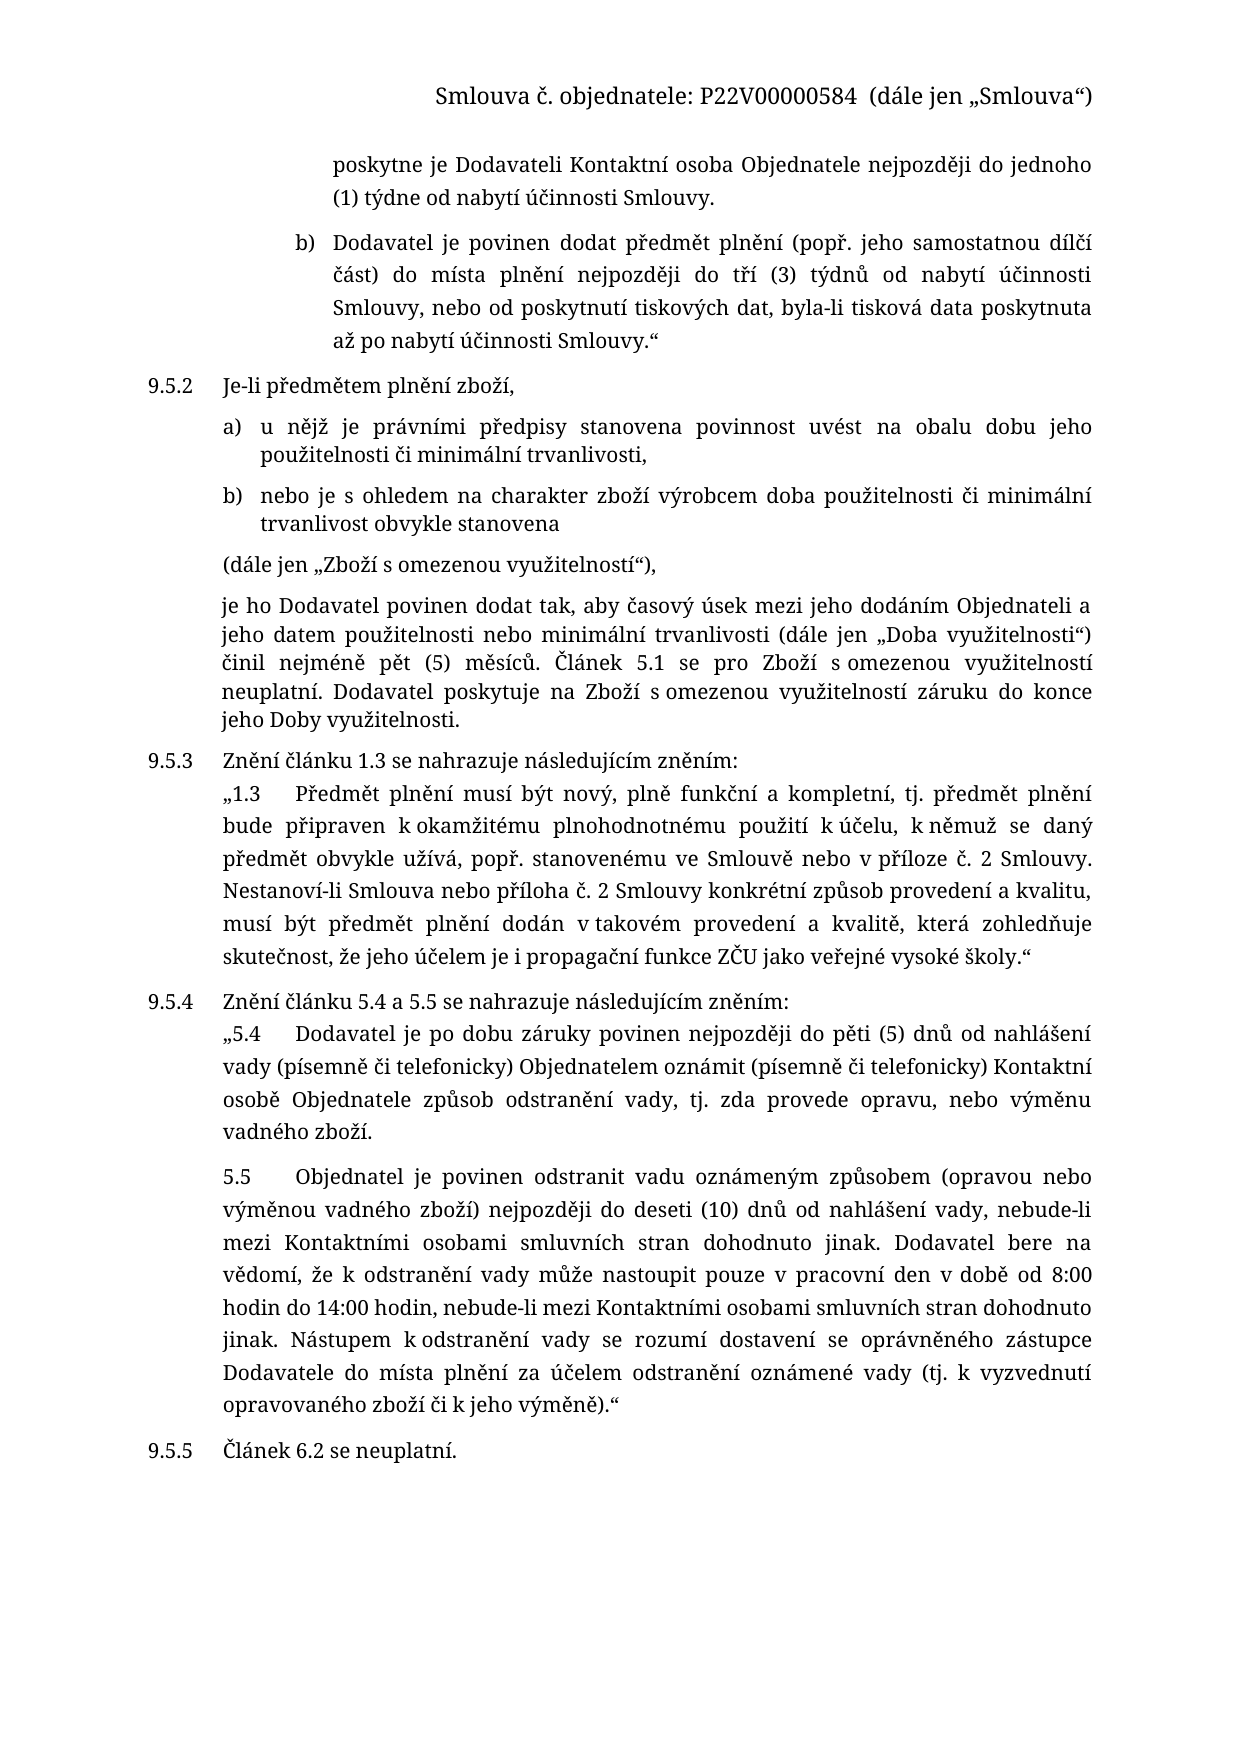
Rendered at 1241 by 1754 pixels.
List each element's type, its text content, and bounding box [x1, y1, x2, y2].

list Článek 6.2 se neuplatní. [148, 1436, 1093, 1464]
text je ho Dodavatel povinen dodat tak, aby časový úsek mezi jeho dodáním Objednateli a jeho datem použitelnosti nebo minimální trvanlivosti (dále jen „Doba využitelnosti“) činil nejméně pět (5) měsíců. Článek 5.1 se pro Zboží s omezenou využitelností neuplatní. Dodavatel poskytuje na Zboží s omezenou využitelností záruku do konce jeho Doby využitelnosti. [221, 591, 1093, 734]
text (dále jen „Zboží s omezenou využitelností“), [223, 551, 1093, 579]
list Znění článku 1.3 se nahrazuje následujícím zněním: [148, 746, 1093, 774]
list nebo je s ohledem na charakter zboží výrobcem doba použitelnosti či minimální trvanlivost obvykle stanovena [223, 481, 1093, 538]
list Je-li předmětem plnění zboží, [148, 371, 1093, 399]
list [295, 150, 1093, 211]
list u nějž je právními předpisy stanovena povinnost uvést na obalu dobu jeho použitelnosti či minimální trvanlivosti, [223, 412, 1093, 469]
list „1.3 Předmět plnění musí být nový, plně funkční a kompletní, tj. předmět plnění bude připraven k okamžitému plnohodnotnému použití k účelu, k němuž se daný předmět obvykle užívá, popř. stanovenému ve Smlouvě nebo v příloze č. 2 Smlouvy. Nestanoví-li Smlouva nebo příloha č. 2 Smlouvy konkrétní způsob provedení a kvalitu, musí být předmět plnění dodán v takovém provedení a kvalitě, která zohledňuje skutečnost, že jeho účelem je i propagační funkce ZČU jako veřejné vysoké školy.“ [223, 779, 1093, 970]
list Znění článku 5.4 a 5.5 se nahrazuje následujícím zněním: [148, 987, 1093, 1015]
list Dodavatel je povinen dodat předmět plnění (popř. jeho samostatnou dílčí část) do místa plnění nejpozději do tří (3) týdnů od nabytí účinnosti Smlouvy, nebo od poskytnutí tiskových dat, byla-li tisková data poskytnuta až po nabytí účinnosti Smlouvy.“ [295, 228, 1093, 354]
list „5.4 Dodavatel je po dobu záruky povinen nejpozději do pěti (5) dnů od nahlášení vady (písemně či telefonicky) Objednatelem oznámit (písemně či telefonicky) Kontaktní osobě Objednatele způsob odstranění vady, tj. zda provede opravu, nebo výměnu vadného zboží. [223, 1019, 1093, 1146]
list 5.5 Objednatel je povinen odstranit vadu oznámeným způsobem (opravou nebo výměnou vadného zboží) nejpozději do deseti (10) dnů od nahlášení vady, nebude-li mezi Kontaktními osobami smluvních stran dohodnuto jinak. Dodavatel bere na vědomí, že k odstranění vady může nastoupit pouze v pracovní den v době od 8:00 hodin do 14:00 hodin, nebude-li mezi Kontaktními osobami smluvních stran dohodnuto jinak. Nástupem k odstranění vady se rozumí dostavení se oprávněného zástupce Dodavatele do místa plnění za účelem odstranění oznámené vady (tj. k vyzvednutí opravovaného zboží či k jeho výměně).“ [223, 1162, 1093, 1419]
